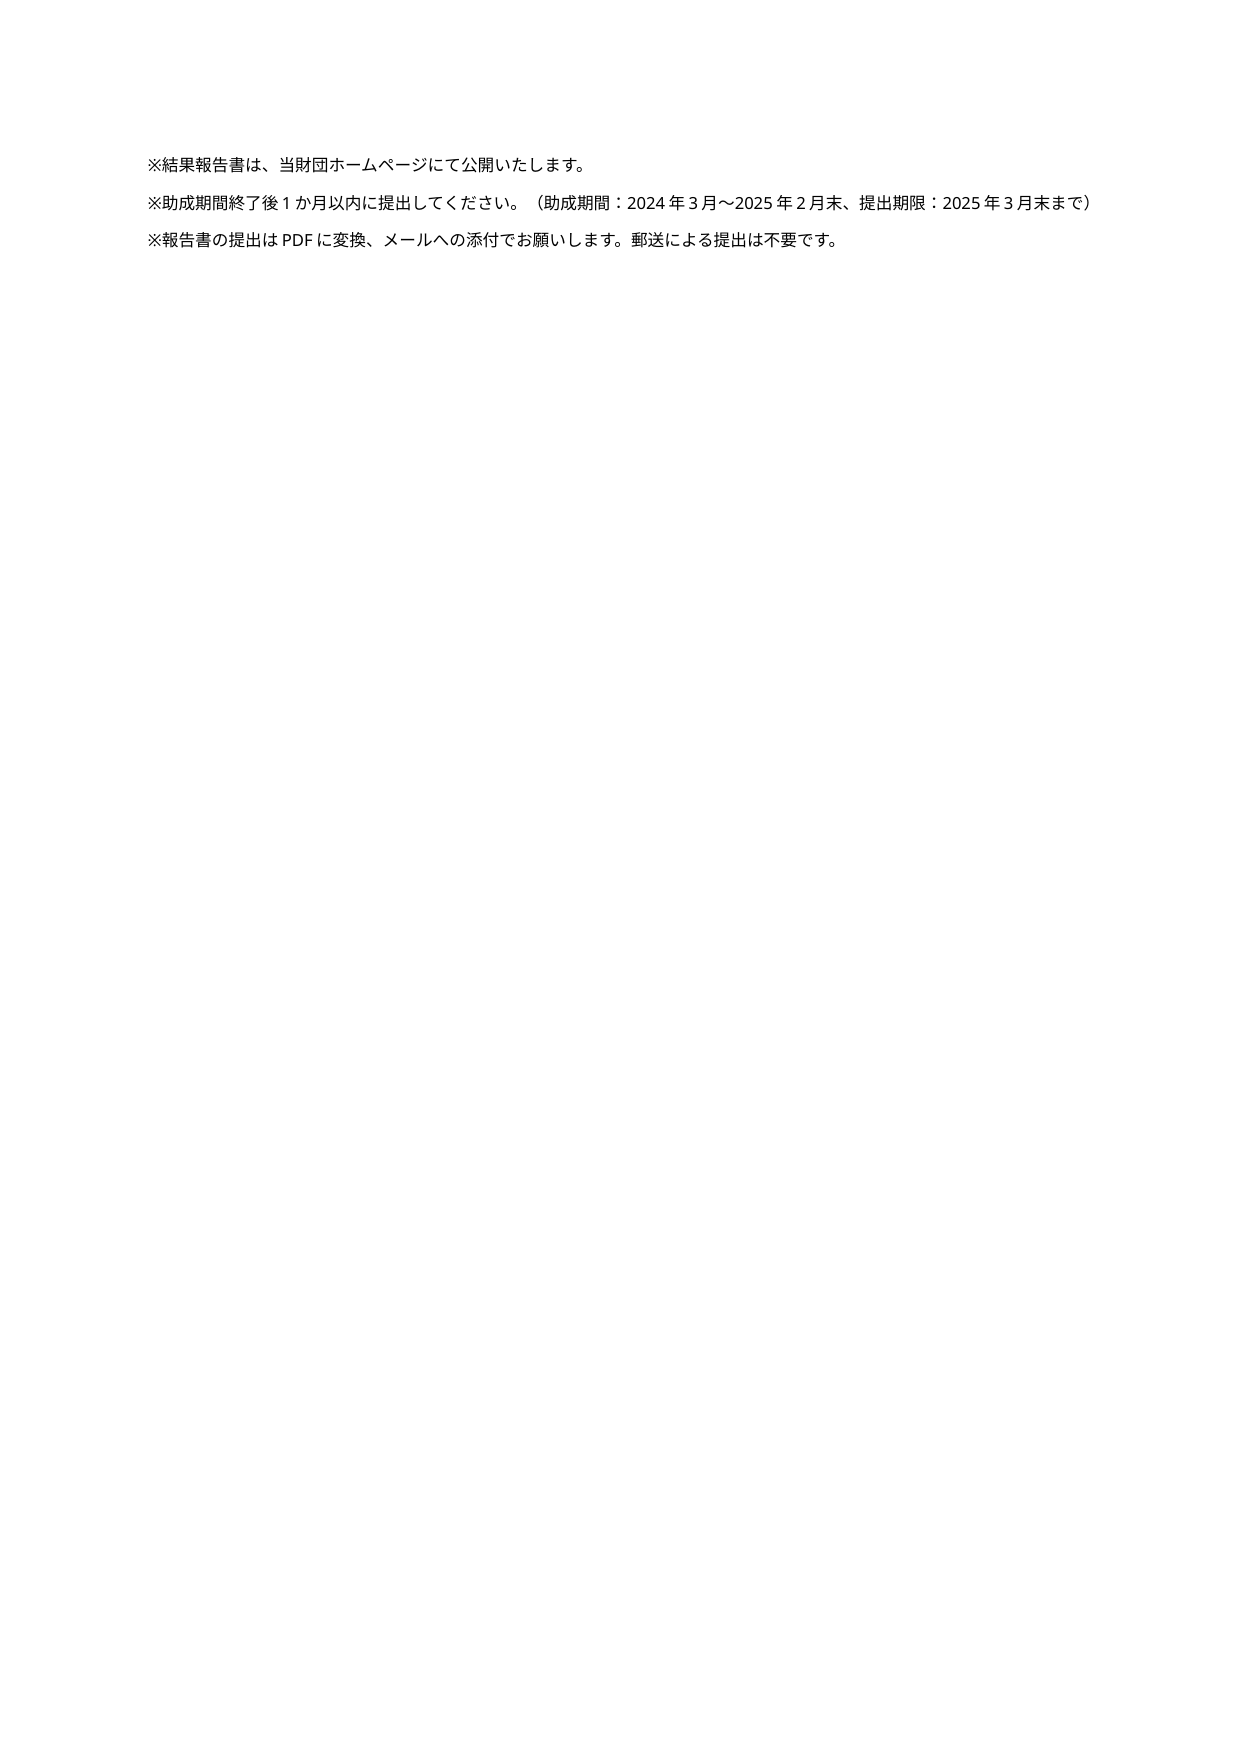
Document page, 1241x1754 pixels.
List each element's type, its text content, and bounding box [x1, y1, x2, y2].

text ※報告書の提出はPDFに変換、メールへの添付でお願いします。郵送による提出は不要です。 [148, 221, 1122, 258]
text ※結果報告書は、当財団ホームページにて公開いたします。 [148, 146, 1122, 183]
text ※助成期間終了後1か月以内に提出してください。（助成期間：2024年3月～2025年2月末、提出期限：2025年3月末まで） [148, 183, 1122, 221]
